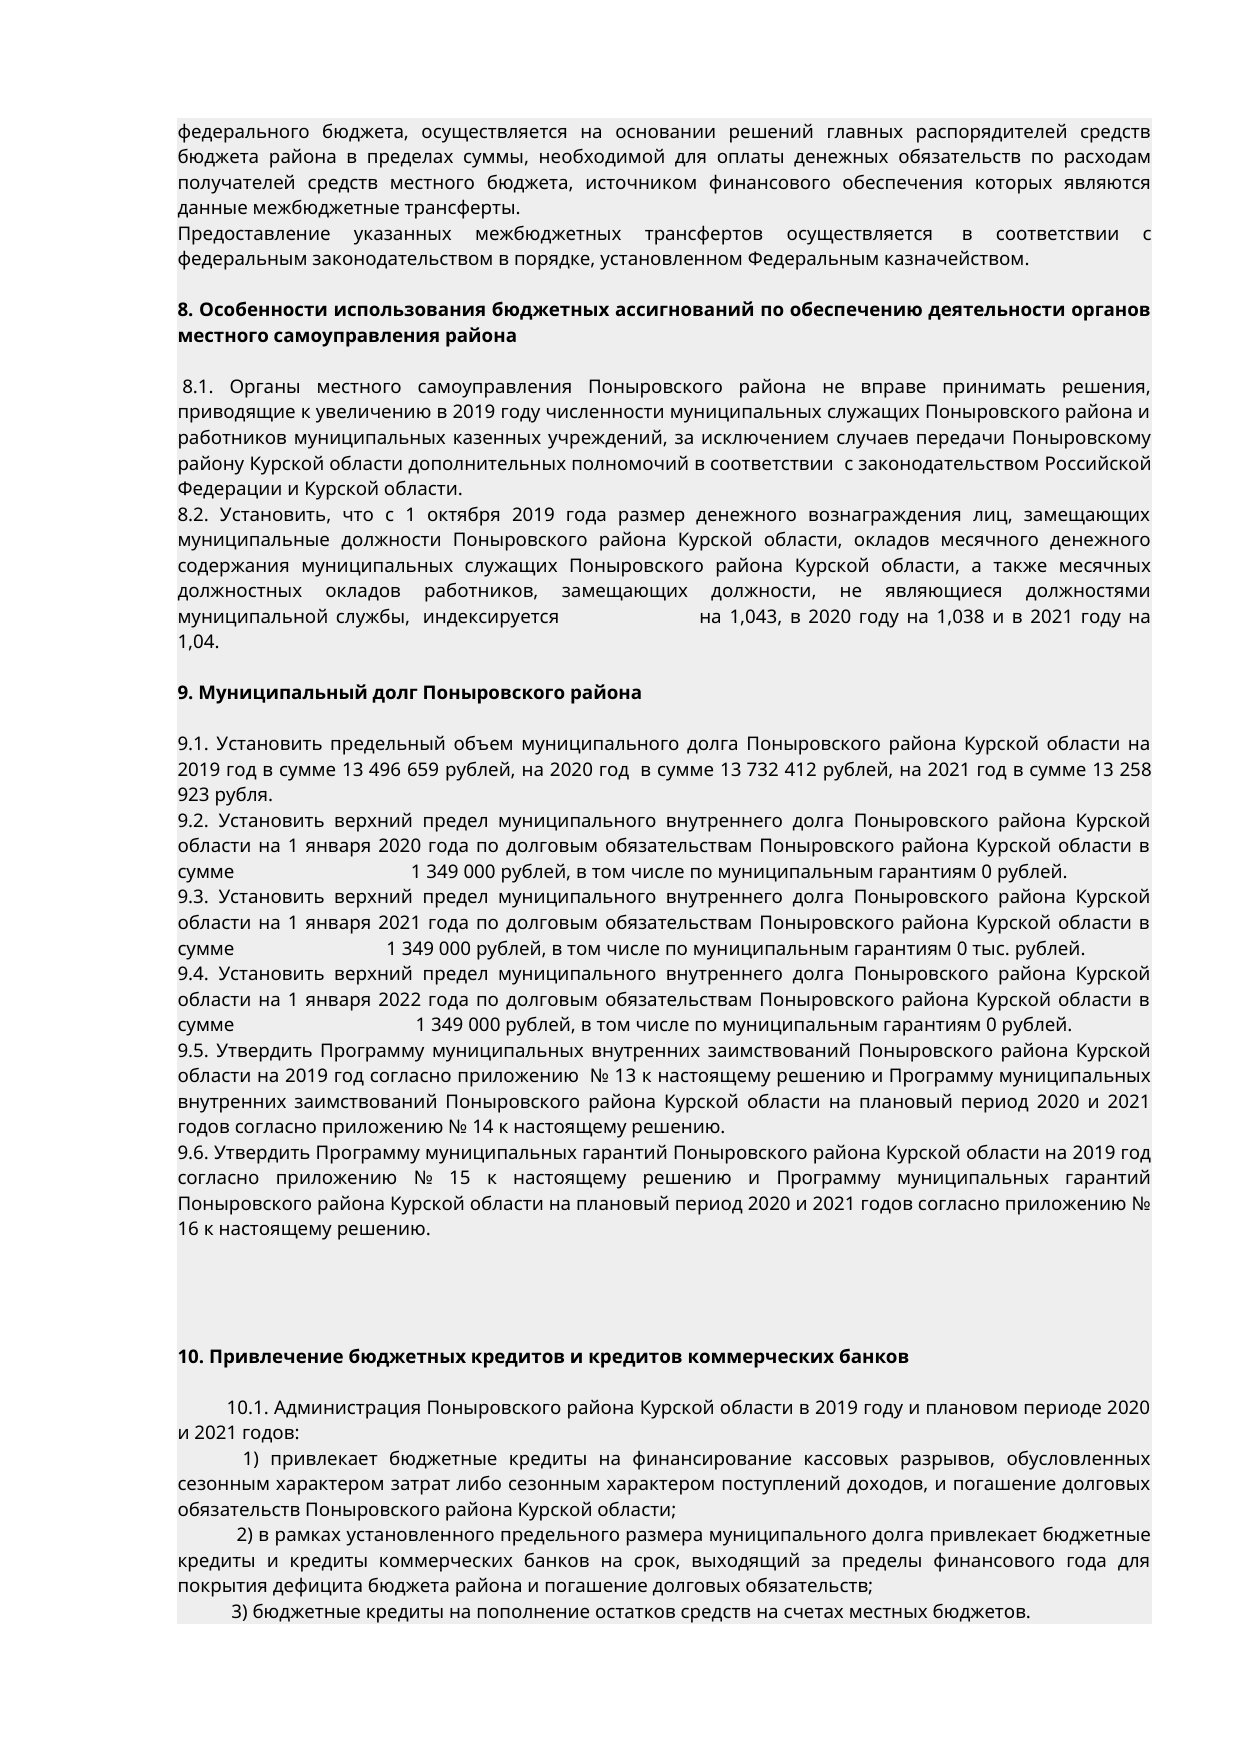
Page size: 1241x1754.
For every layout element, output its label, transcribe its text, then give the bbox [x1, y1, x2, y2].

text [177, 118, 1152, 220]
text 2) в рамках установленного предельного размера муниципального долга привлекает бюджетные кредиты и кредиты коммерческих банков на срок, выходящий за пределы финансового года для покрытия дефицита бюджета района и погашение долговых обязательств; [177, 1522, 1152, 1598]
text 10. Привлечение бюджетных кредитов и кредитов коммерческих банков [177, 1343, 1152, 1369]
text 9.4. Установить верхний предел муниципального внутреннего долга Поныровского района Курской области на 1 января 2022 года по долговым обязательствам Поныровского района Курской области в сумме 1 349 000 рублей, в том числе по муниципальным гарантиям 0 рублей. [177, 960, 1152, 1037]
text 9.1. Установить предельный объем муниципального долга Поныровского района Курской области на 2019 год в сумме 13 496 659 рублей, на 2020 год в сумме 13 732 412 рублей, на 2021 год в сумме 13 258 923 рубля. [177, 731, 1152, 807]
text 9.2. Установить верхний предел муниципального внутреннего долга Поныровского района Курской области на 1 января 2020 года по долговым обязательствам Поныровского района Курской области в сумме 1 349 000 рублей, в том числе по муниципальным гарантиям 0 рублей. [177, 807, 1152, 884]
text 10.1. Администрация Поныровского района Курской области в 2019 году и плановом периоде 2020 и 2021 годов: [177, 1394, 1152, 1445]
text 9. Муниципальный долг Поныровского района [177, 679, 1152, 705]
text Предоставление указанных межбюджетных трансфертов осуществляется в соответствии с федеральным законодательством в порядке, установленном Федеральным казначейством. [177, 220, 1152, 271]
text 3) бюджетные кредиты на пополнение остатков средств на счетах местных бюджетов. [177, 1598, 1152, 1624]
text 8.1. Органы местного самоуправления Поныровского района не вправе принимать решения, приводящие к увеличению в 2019 году численности муниципальных служащих Поныровского района и работников муниципальных казенных учреждений, за исключением случаев передачи Поныровскому району Курской области дополнительных полномочий в соответствии с законодательством Российской Федерации и Курской области. [177, 373, 1152, 501]
text 9.3. Установить верхний предел муниципального внутреннего долга Поныровского района Курской области на 1 января 2021 года по долговым обязательствам Поныровского района Курской области в сумме 1 349 000 рублей, в том числе по муниципальным гарантиям 0 тыс. рублей. [177, 884, 1152, 960]
text 9.5. Утвердить Программу муниципальных внутренних заимствований Поныровского района Курской области на 2019 год согласно приложению № 13 к настоящему решению и Программу муниципальных внутренних заимствований Поныровского района Курской области на плановый период 2020 и 2021 годов согласно приложению № 14 к настоящему решению. [177, 1037, 1152, 1139]
text 1) привлекает бюджетные кредиты на финансирование кассовых разрывов, обусловленных сезонным характером затрат либо сезонным характером поступлений доходов, и погашение долговых обязательств Поныровского района Курской области; [177, 1445, 1152, 1522]
text 9.6. Утвердить Программу муниципальных гарантий Поныровского района Курской области на 2019 год согласно приложению № 15 к настоящему решению и Программу муниципальных гарантий Поныровского района Курской области на плановый период 2020 и 2021 годов согласно приложению № 16 к настоящему решению. [177, 1139, 1152, 1241]
text 8.2. Установить, что с 1 октября 2019 года размер денежного вознаграждения лиц, замещающих муниципальные должности Поныровского района Курской области, окладов месячного денежного содержания муниципальных служащих Поныровского района Курской области, а также месячных должностных окладов работников, замещающих должности, не являющиеся должностями муниципальной службы, индексируется на 1,043, в 2020 году на 1,038 и в 2021 году на 1,04. [177, 501, 1152, 654]
text 8. Особенности использования бюджетных ассигнований по обеспечению деятельности органов местного самоуправления района [177, 297, 1152, 348]
